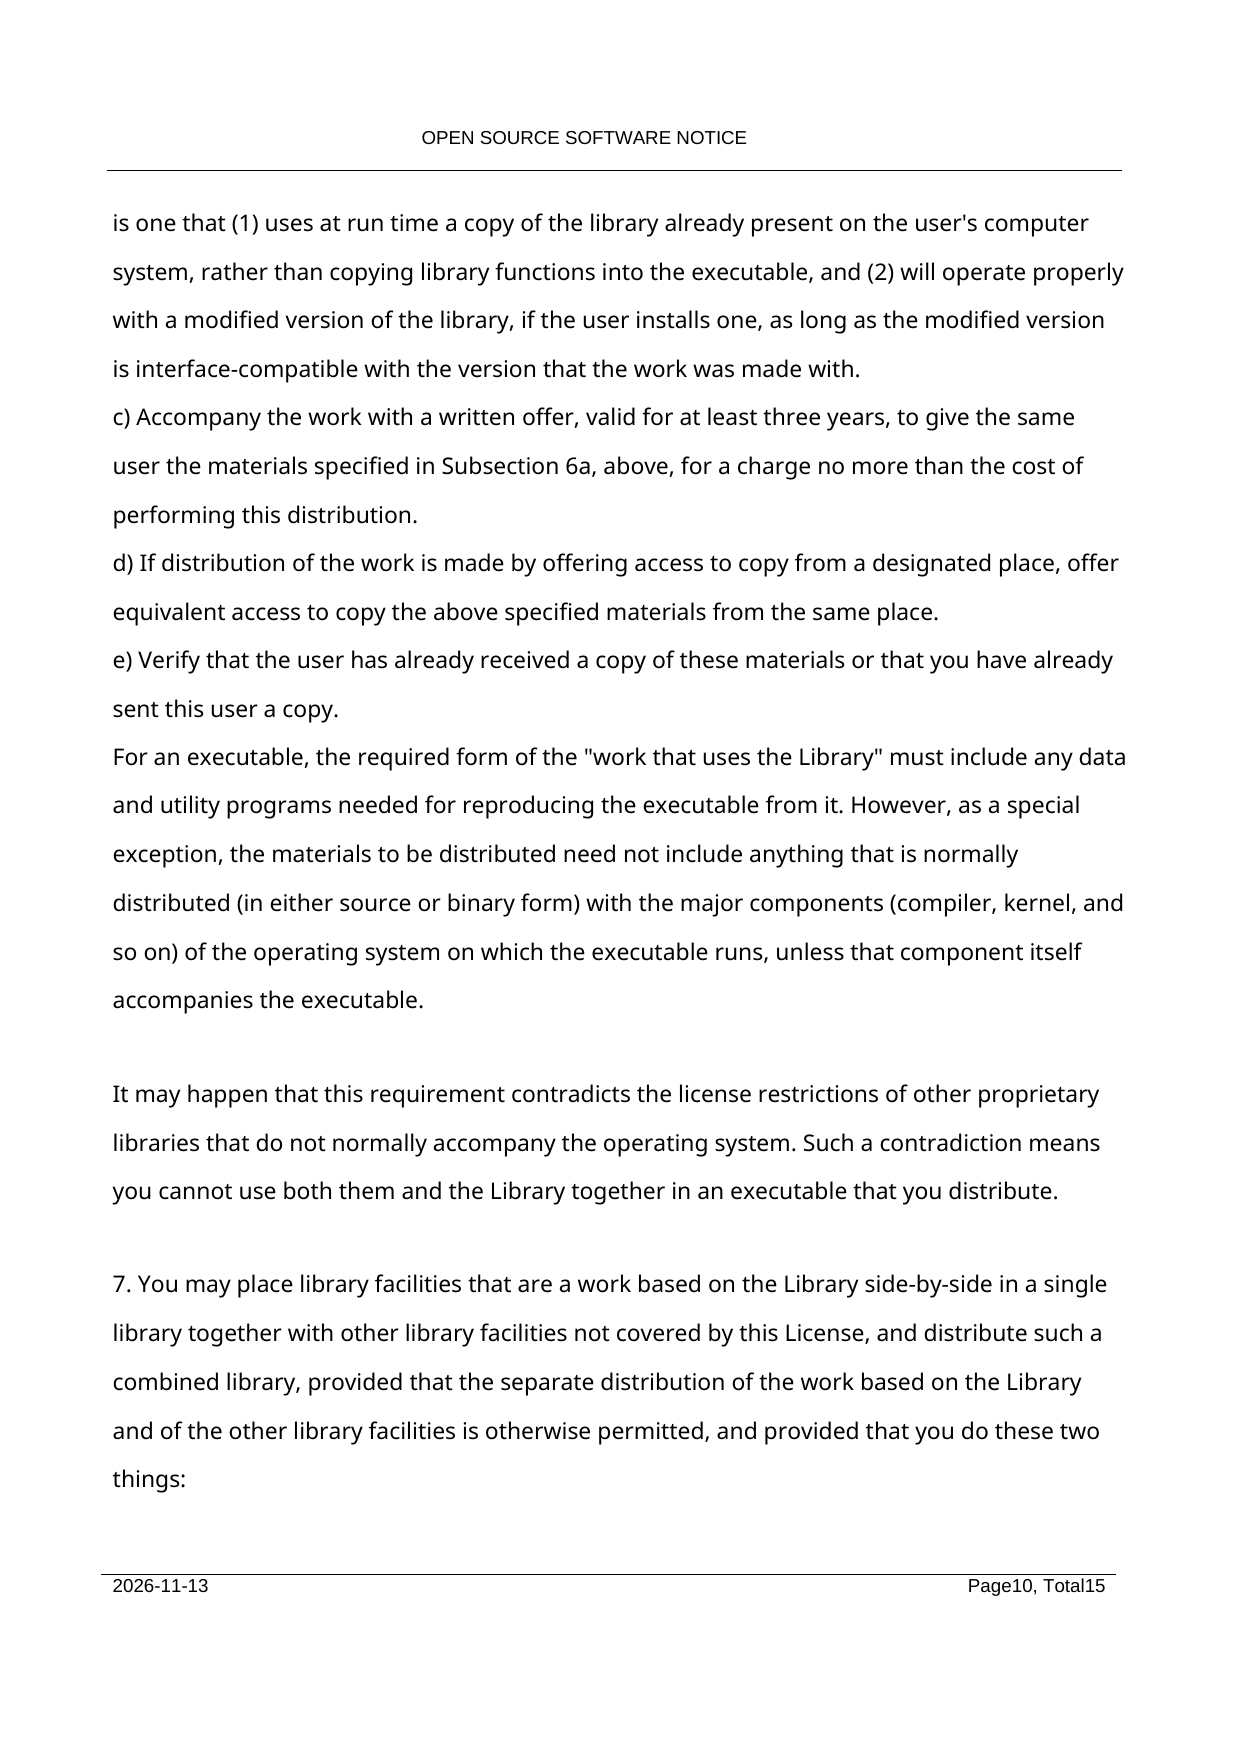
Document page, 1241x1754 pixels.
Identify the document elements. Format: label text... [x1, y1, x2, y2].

text 7. You may place library facilities that are a work based on the Library side-by-side in a single library together with other library facilities not covered by this License, and distribute such a combined library, provided that the separate distribution of the work based on the Library and of the other library facilities is otherwise permitted, and provided that you do these two things: [112, 1268, 1128, 1495]
text It may happen that this requirement contradicts the license restrictions of other proprietary libraries that do not normally accompany the operating system. Such a contradiction means you cannot use both them and the Library together in an executable that you distribute. [112, 1077, 1128, 1207]
text For an executable, the required form of the "work that uses the Library" must include any data and utility programs needed for reproducing the executable from it. However, as a special exception, the materials to be distributed need not include anything that is normally distributed (in either source or binary form) with the major components (compiler, kernel, and so on) of the operating system on which the executable runs, unless that component itself accompanies the executable. [112, 740, 1128, 1016]
text d) If distribution of the work is made by offering access to copy from a designated place, offer equivalent access to copy the above specified materials from the same place. [112, 546, 1128, 628]
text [112, 206, 1128, 385]
text e) Verify that the user has already received a copy of these materials or that you have already sent this user a copy. [112, 643, 1128, 724]
text c) Accompany the work with a written offer, valid for at least three years, to give the same user the materials specified in Subsection 6a, above, for a charge no more than the cost of performing this distribution. [112, 401, 1128, 531]
